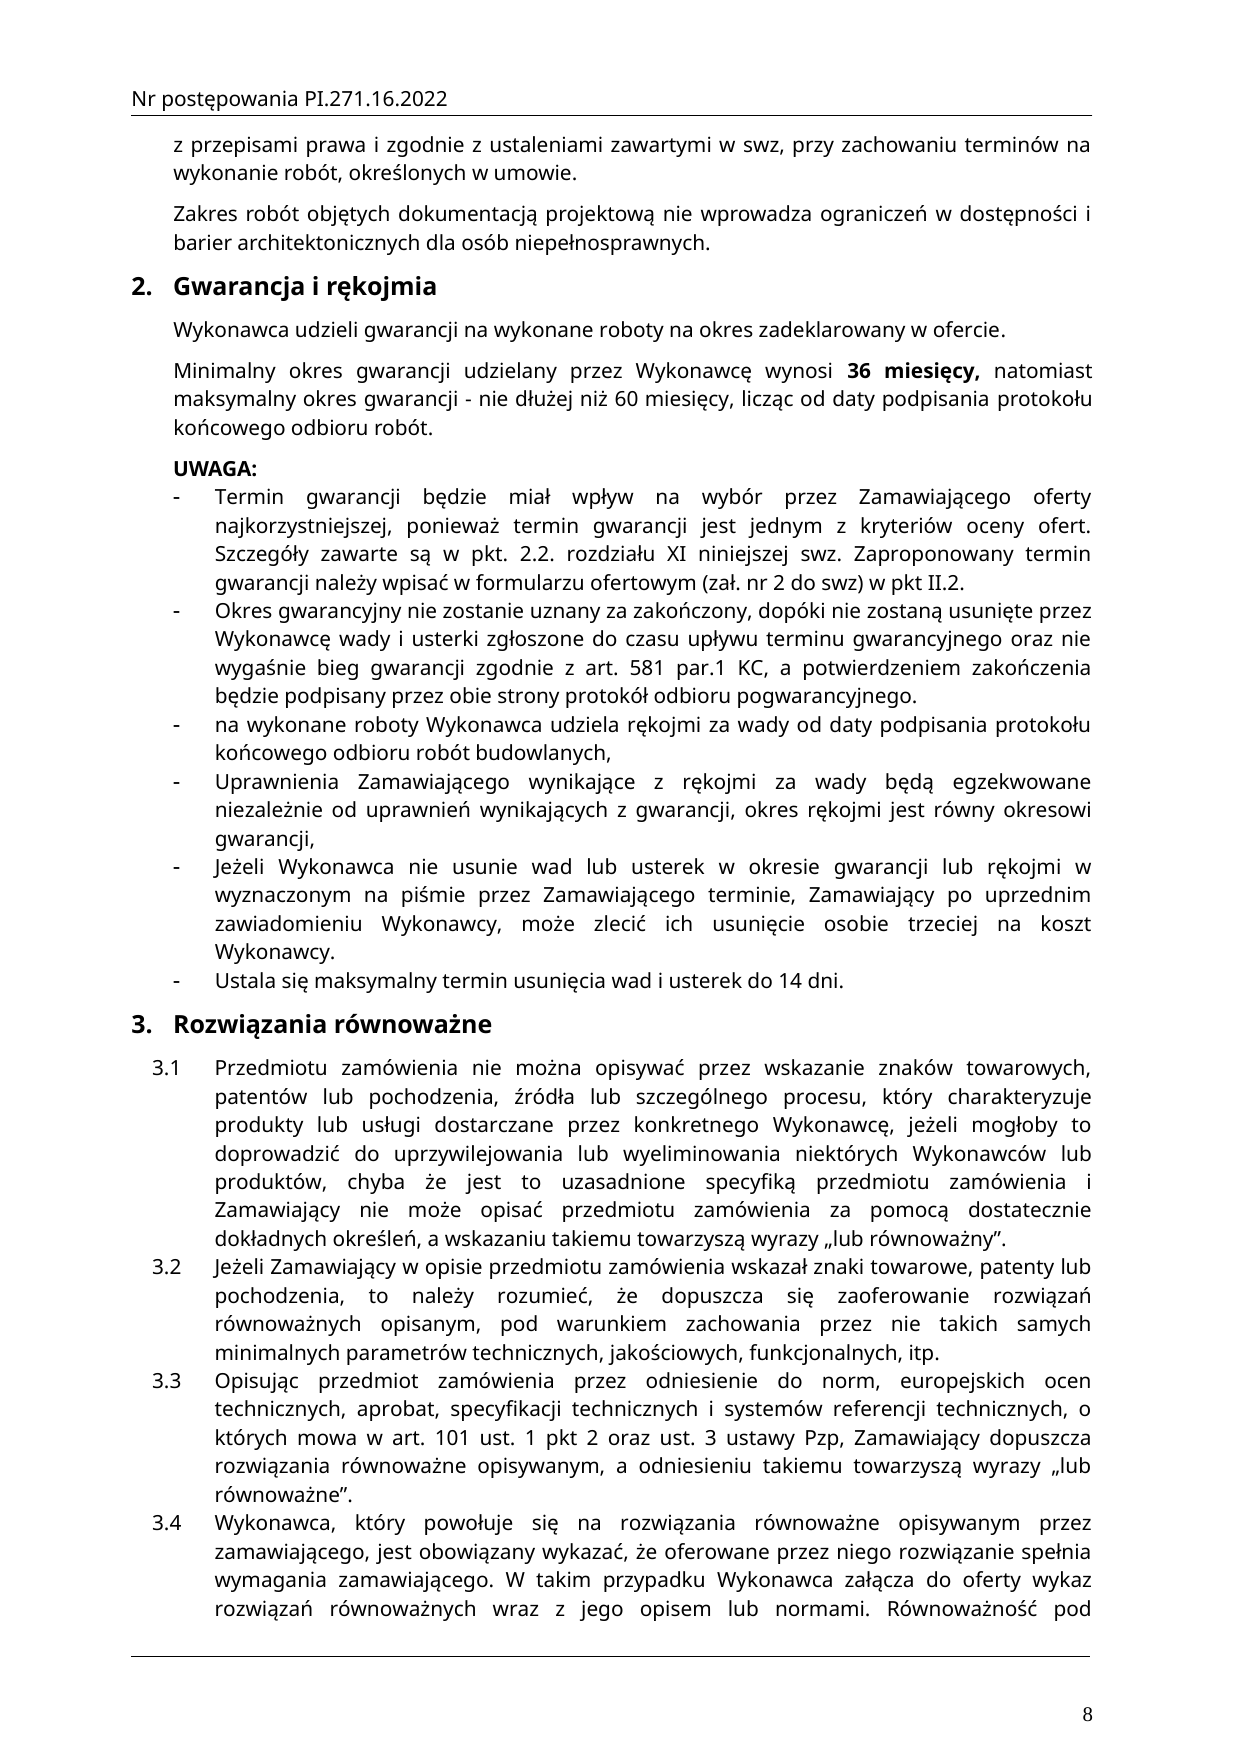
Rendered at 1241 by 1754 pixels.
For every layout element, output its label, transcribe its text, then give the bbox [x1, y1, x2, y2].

list Uprawnienia Zamawiającego wynikające z rękojmi za wady będą egzekwowane niezależnie od uprawnień wynikających z gwarancji, okres rękojmi jest równy okresowi gwarancji, [173, 767, 1092, 852]
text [173, 130, 1092, 187]
list Termin gwarancji będzie miał wpływ na wybór przez Zamawiającego oferty najkorzystniejszej, ponieważ termin gwarancji jest jednym z kryteriów oceny ofert. Szczegóły zawarte są w pkt. 2.2. rozdziału XI niniejszej swz. Zaproponowany termin gwarancji należy wpisać w formularzu ofertowym (zał. nr 2 do swz) w pkt II.2. [173, 482, 1092, 596]
list Opisując przedmiot zamówienia przez odniesienie do norm, europejskich ocen technicznych, aprobat, specyfikacji technicznych i systemów referencji technicznych, o których mowa w art. 101 ust. 1 pkt 2 oraz ust. 3 ustawy Pzp, Zamawiający dopuszcza rozwiązania równoważne opisywanym, a odniesieniu takiemu towarzyszą wyrazy „lub równoważne”. [152, 1366, 1092, 1508]
text Zakres robót objętych dokumentacją projektową nie wprowadza ograniczeń w dostępności i barier architektonicznych dla osób niepełnosprawnych. [173, 199, 1092, 256]
subtitle Gwarancja i rękojmia [131, 269, 1092, 303]
list na wykonane roboty Wykonawca udziela rękojmi za wady od daty podpisania protokołu końcowego odbioru robót budowlanych, [173, 710, 1092, 767]
text Minimalny okres gwarancji udzielany przez Wykonawcę wynosi 36 miesięcy, natomiast maksymalny okres gwarancji - nie dłużej niż 60 miesięcy, licząc od daty podpisania protokołu końcowego odbioru robót. [173, 356, 1092, 441]
subtitle Rozwiązania równoważne [131, 1007, 1092, 1041]
text UWAGA: [173, 454, 1092, 482]
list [152, 1508, 1092, 1622]
list Jeżeli Zamawiający w opisie przedmiotu zamówienia wskazał znaki towarowe, patenty lub pochodzenia, to należy rozumieć, że dopuszcza się zaoferowanie rozwiązań równoważnych opisanym, pod warunkiem zachowania przez nie takich samych minimalnych parametrów technicznych, jakościowych, funkcjonalnych, itp. [152, 1252, 1092, 1366]
list Przedmiotu zamówienia nie można opisywać przez wskazanie znaków towarowych, patentów lub pochodzenia, źródła lub szczególnego procesu, który charakteryzuje produkty lub usługi dostarczane przez konkretnego Wykonawcę, jeżeli mogłoby to doprowadzić do uprzywilejowania lub wyeliminowania niektórych Wykonawców lub produktów, chyba że jest to uzasadnione specyfiką przedmiotu zamówienia i Zamawiający nie może opisać przedmiotu zamówienia za pomocą dostatecznie dokładnych określeń, a wskazaniu takiemu towarzyszą wyrazy „lub równoważny”. [152, 1053, 1092, 1252]
list Okres gwarancyjny nie zostanie uznany za zakończony, dopóki nie zostaną usunięte przez Wykonawcę wady i usterki zgłoszone do czasu upływu terminu gwarancyjnego oraz nie wygaśnie bieg gwarancji zgodnie z art. 581 par.1 KC, a potwierdzeniem zakończenia będzie podpisany przez obie strony protokół odbioru pogwarancyjnego. [173, 596, 1092, 710]
list Ustala się maksymalny termin usunięcia wad i usterek do 14 dni. [173, 966, 1092, 994]
text Wykonawca udzieli gwarancji na wykonane roboty na okres zadeklarowany w ofercie. [173, 315, 1092, 344]
list Jeżeli Wykonawca nie usunie wad lub usterek w okresie gwarancji lub rękojmi w wyznaczonym na piśmie przez Zamawiającego terminie, Zamawiający po uprzednim zawiadomieniu Wykonawcy, może zlecić ich usunięcie osobie trzeciej na koszt Wykonawcy. [173, 852, 1092, 966]
